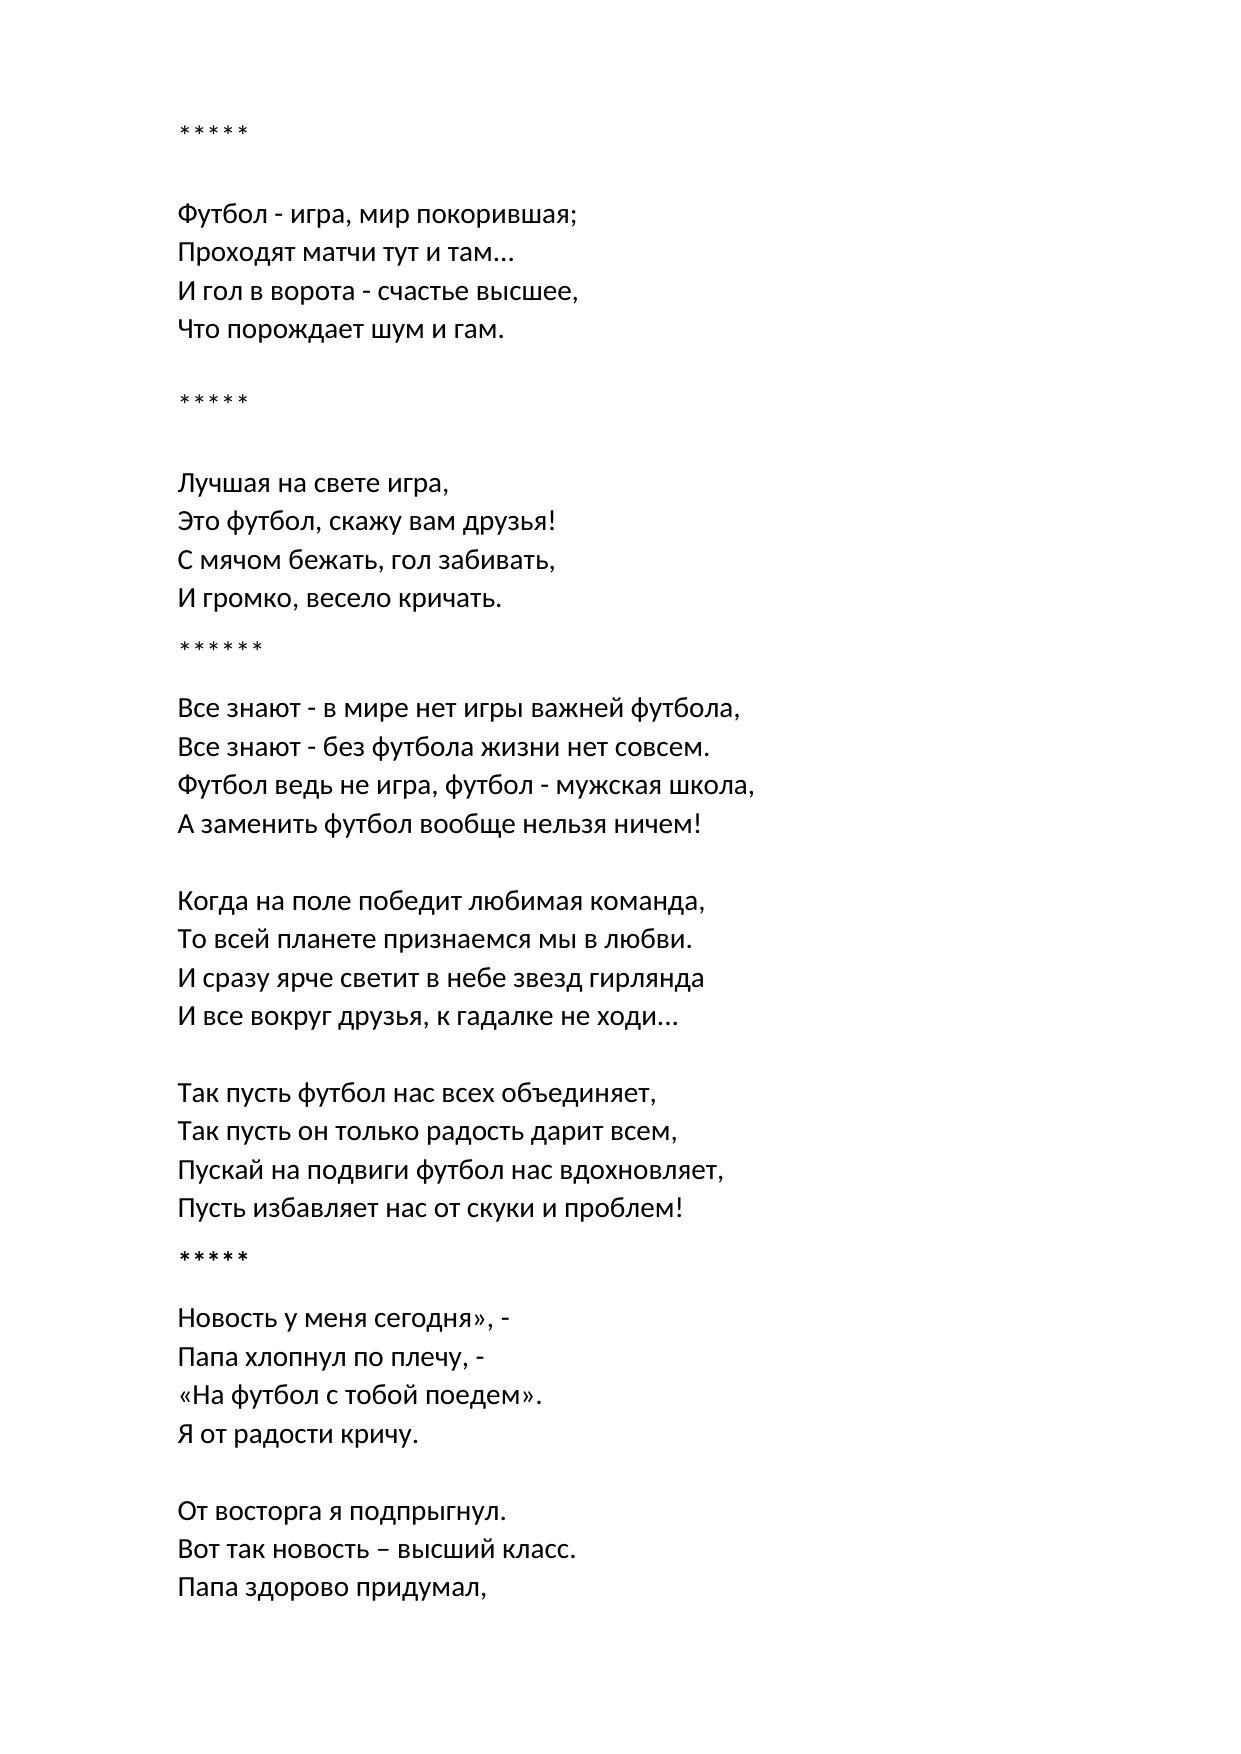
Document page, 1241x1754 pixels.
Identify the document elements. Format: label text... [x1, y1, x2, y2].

text ***** [177, 1244, 1152, 1280]
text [177, 1299, 1152, 1604]
text Все знают - в мире нет игры важней футбола, Все знают - без футбола жизни нет совсем. Футбол ведь не игра, футбол - мужская школа, А заменить футбол вообще нельзя ничем! Когда на поле победит любимая команда, То всей планете признаемся мы в любви. И сразу ярче светит в небе звезд гирлянда И все вокруг друзья, к гадалке не ходи... Так пусть футбол нас всех объединяет, Так пусть он только радость дарит всем, Пускай на подвиги футбол нас вдохновляет, Пусть избавляет нас от скуки и проблем! [177, 689, 1152, 1225]
text ****** [177, 634, 1152, 670]
text ***** Футбол - игра, мир покорившая; Проходят матчи тут и там... И гол в ворота - счастье высшее, Что порождает шум и гам. ***** Лучшая на свете игра, Это футбол, скажу вам друзья! С мячом бежать, гол забивать, И громко, весело кричать. [177, 118, 1152, 615]
